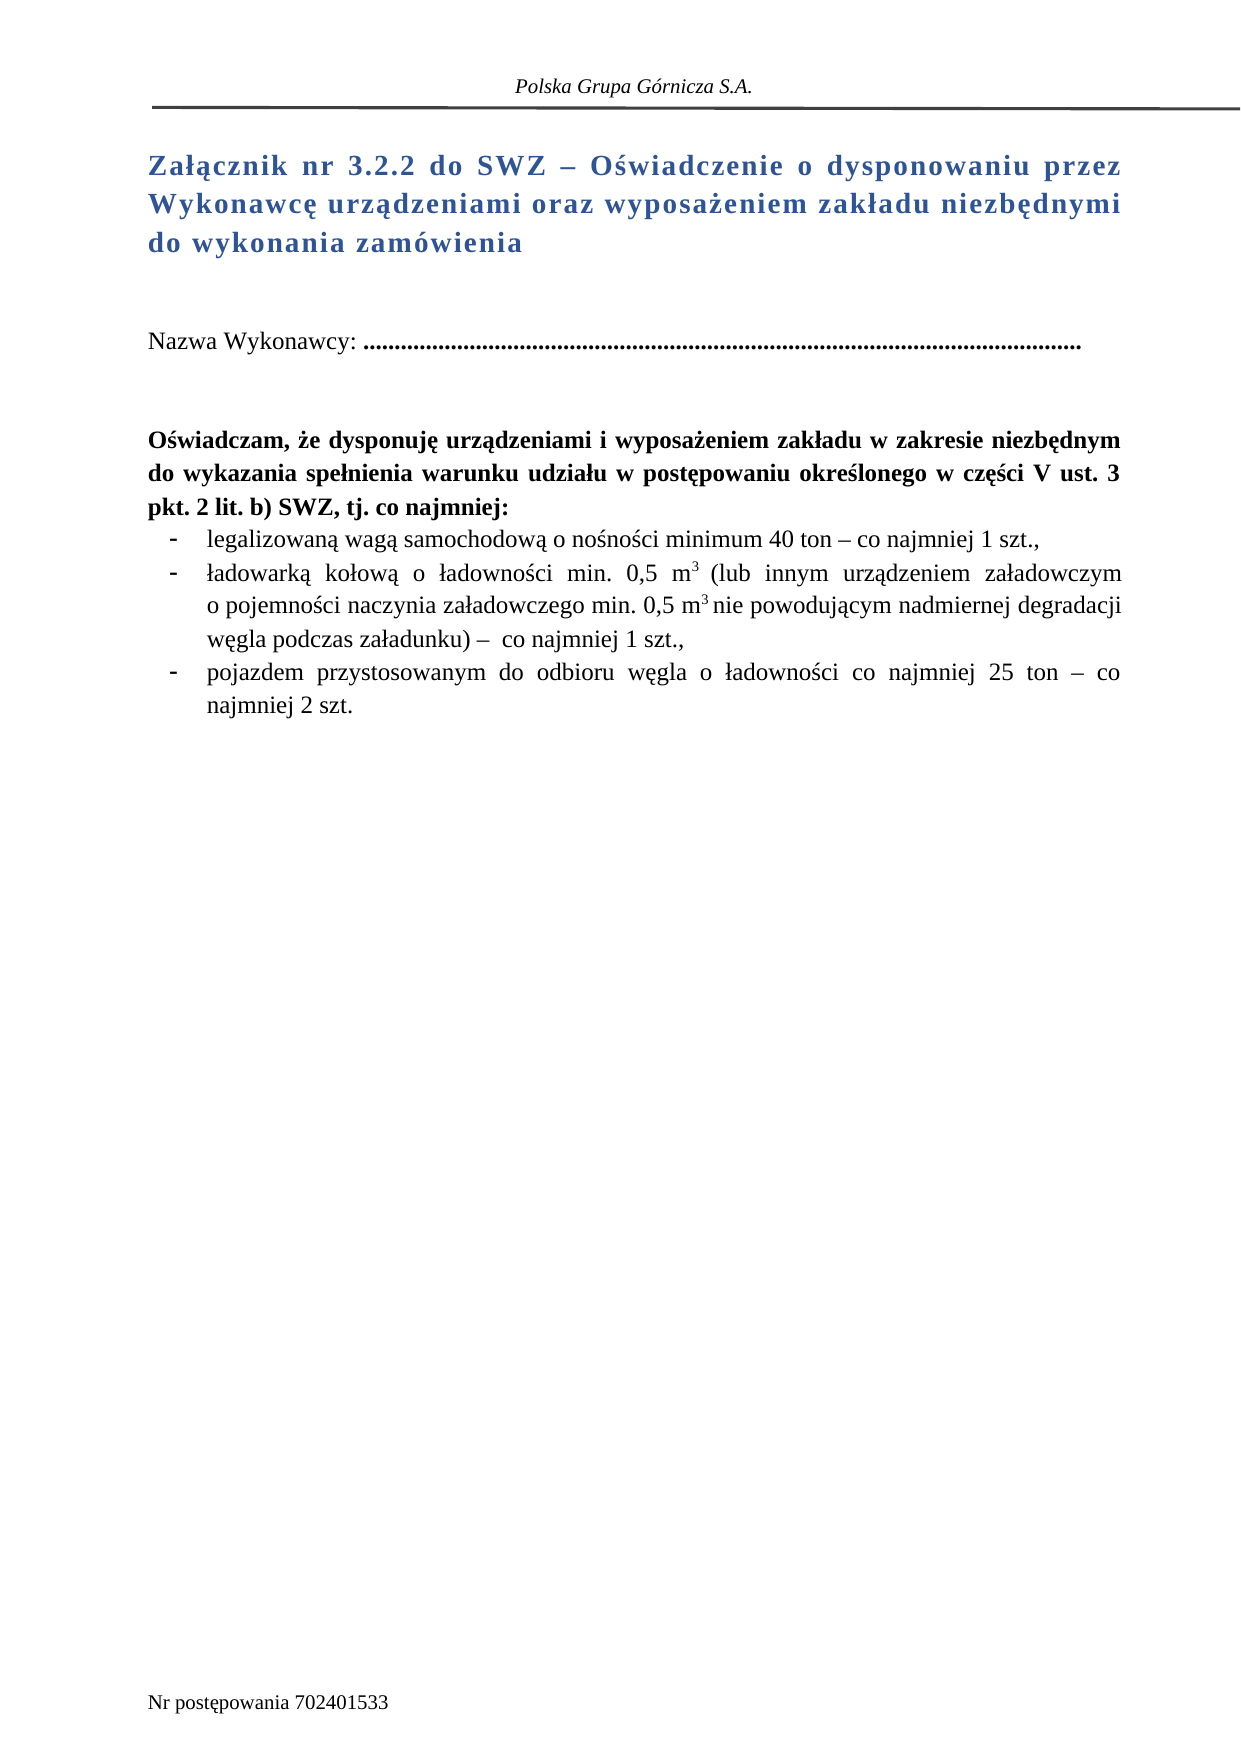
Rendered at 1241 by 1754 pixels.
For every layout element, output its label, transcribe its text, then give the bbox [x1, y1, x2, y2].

list pojazdem przystosowanym do odbioru węgla o ładowności co najmniej 25 ton – co najmniej 2 szt. [169, 657, 1122, 718]
list ładowarką kołową o ładowności min. 0,5 m3 (lub innym urządzeniem załadowczym o pojemności naczynia załadowczego min. 0,5 m3 nie powodującym nadmiernej degradacji węgla podczas załadunku) – co najmniej 1 szt., [169, 558, 1122, 652]
list legalizowaną wagą samochodową o nośności minimum 40 ton – co najmniej 1 szt., [169, 524, 1122, 553]
text Nazwa Wykonawcy: ................................................................................................................... [148, 326, 1122, 355]
text Załącznik nr 3.2.2 do SWZ – Oświadczenie o dysponowaniu przez Wykonawcę urządzeniami oraz wyposażeniem zakładu niezbędnymi do wykonania zamówienia [148, 148, 1122, 258]
text Oświadczam, że dysponuję urządzeniami i wyposażeniem zakładu w zakresie niezbędnym do wykazania spełnienia warunku udziału w postępowaniu określonego w części V ust. 3 pkt. 2 lit. b) SWZ, tj. co najmniej: [148, 426, 1122, 520]
